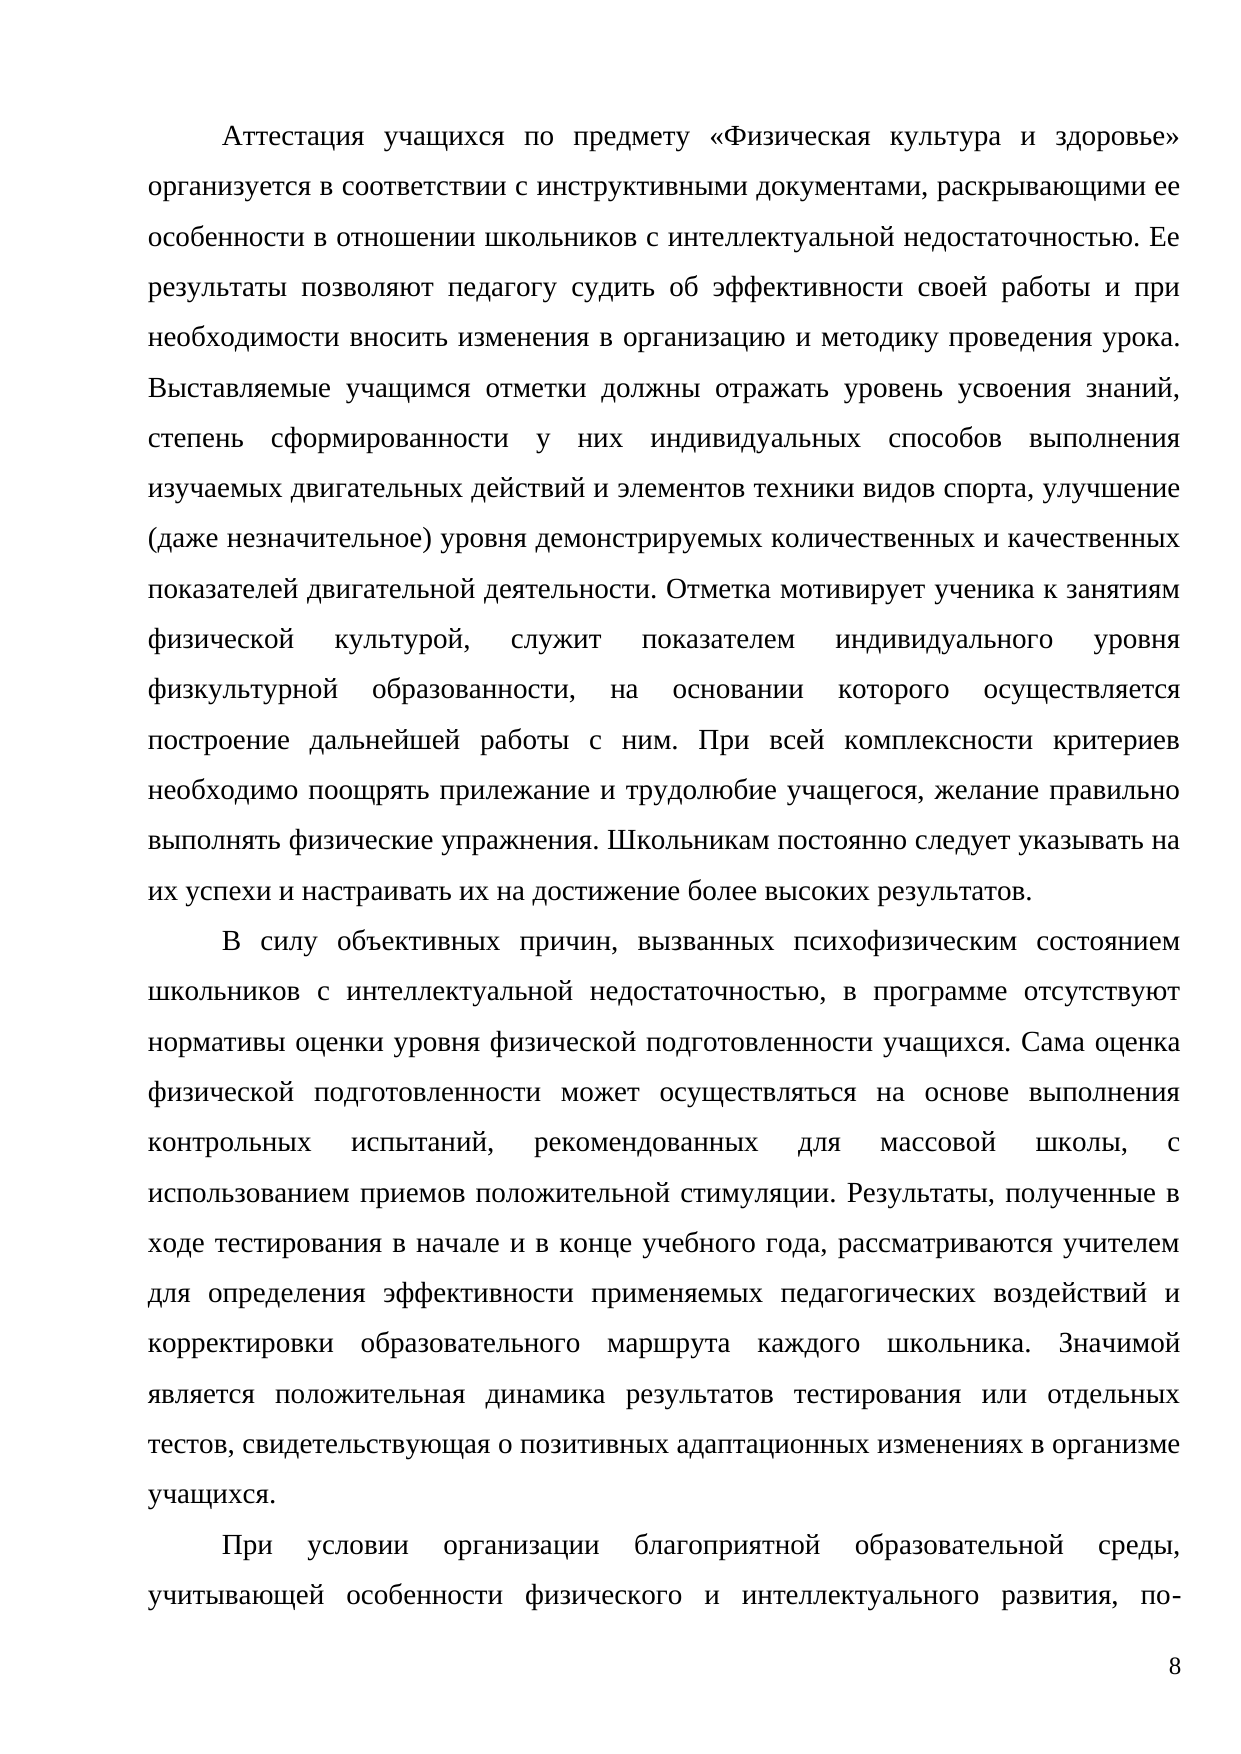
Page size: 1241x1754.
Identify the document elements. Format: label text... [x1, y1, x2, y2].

text Аттестация учащихся по предмету «Физическая культура и здоровье» организуется в соответствии с инструктивными документами, раскрывающими ее особенности в отношении школьников с интеллектуальной недостаточностью. Ее результаты позволяют педагогу судить об эффективности своей работы и при необходимости вносить изменения в организацию и методику проведения урока. Выставляемые учащимся отметки должны отражать уровень усвоения знаний, степень сформированности у них индивидуальных способов выполнения изучаемых двигательных действий и элементов техники видов спорта, улучшение (даже незначительное) уровня демонстрируемых количественных и качественных показателей двигательной деятельности. Отметка мотивирует ученика к занятиям физической культурой, служит показателем индивидуального уровня физкультурной образованности, на основании которого осуществляется построение дальнейшей работы с ним. При всей комплексности критериев необходимо поощрять прилежание и трудолюбие учащегося, желание правильно выполнять физические упражнения. Школьникам постоянно следует указывать на их успехи и настраивать их на достижение более высоких результатов. [148, 118, 1181, 906]
text В силу объективных причин, вызванных психофизическим состоянием школьников с интеллектуальной недостаточностью, в программе отсутствуют нормативы оценки уровня физической подготовленности учащихся. Сама оценка физической подготовленности может осуществляться на основе выполнения контрольных испытаний, рекомендованных для массовой школы, с использованием приемов положительной стимуляции. Результаты, полученные в ходе тестирования в начале и в конце учебного года, рассматриваются учителем для определения эффективности применяемых педагогических воздействий и корректировки образовательного маршрута каждого школьника. Значимой является положительная динамика результатов тестирования или отдельных тестов, свидетельствующая о позитивных адаптационных изменениях в организме учащихся. [148, 923, 1181, 1510]
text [148, 1527, 1181, 1611]
